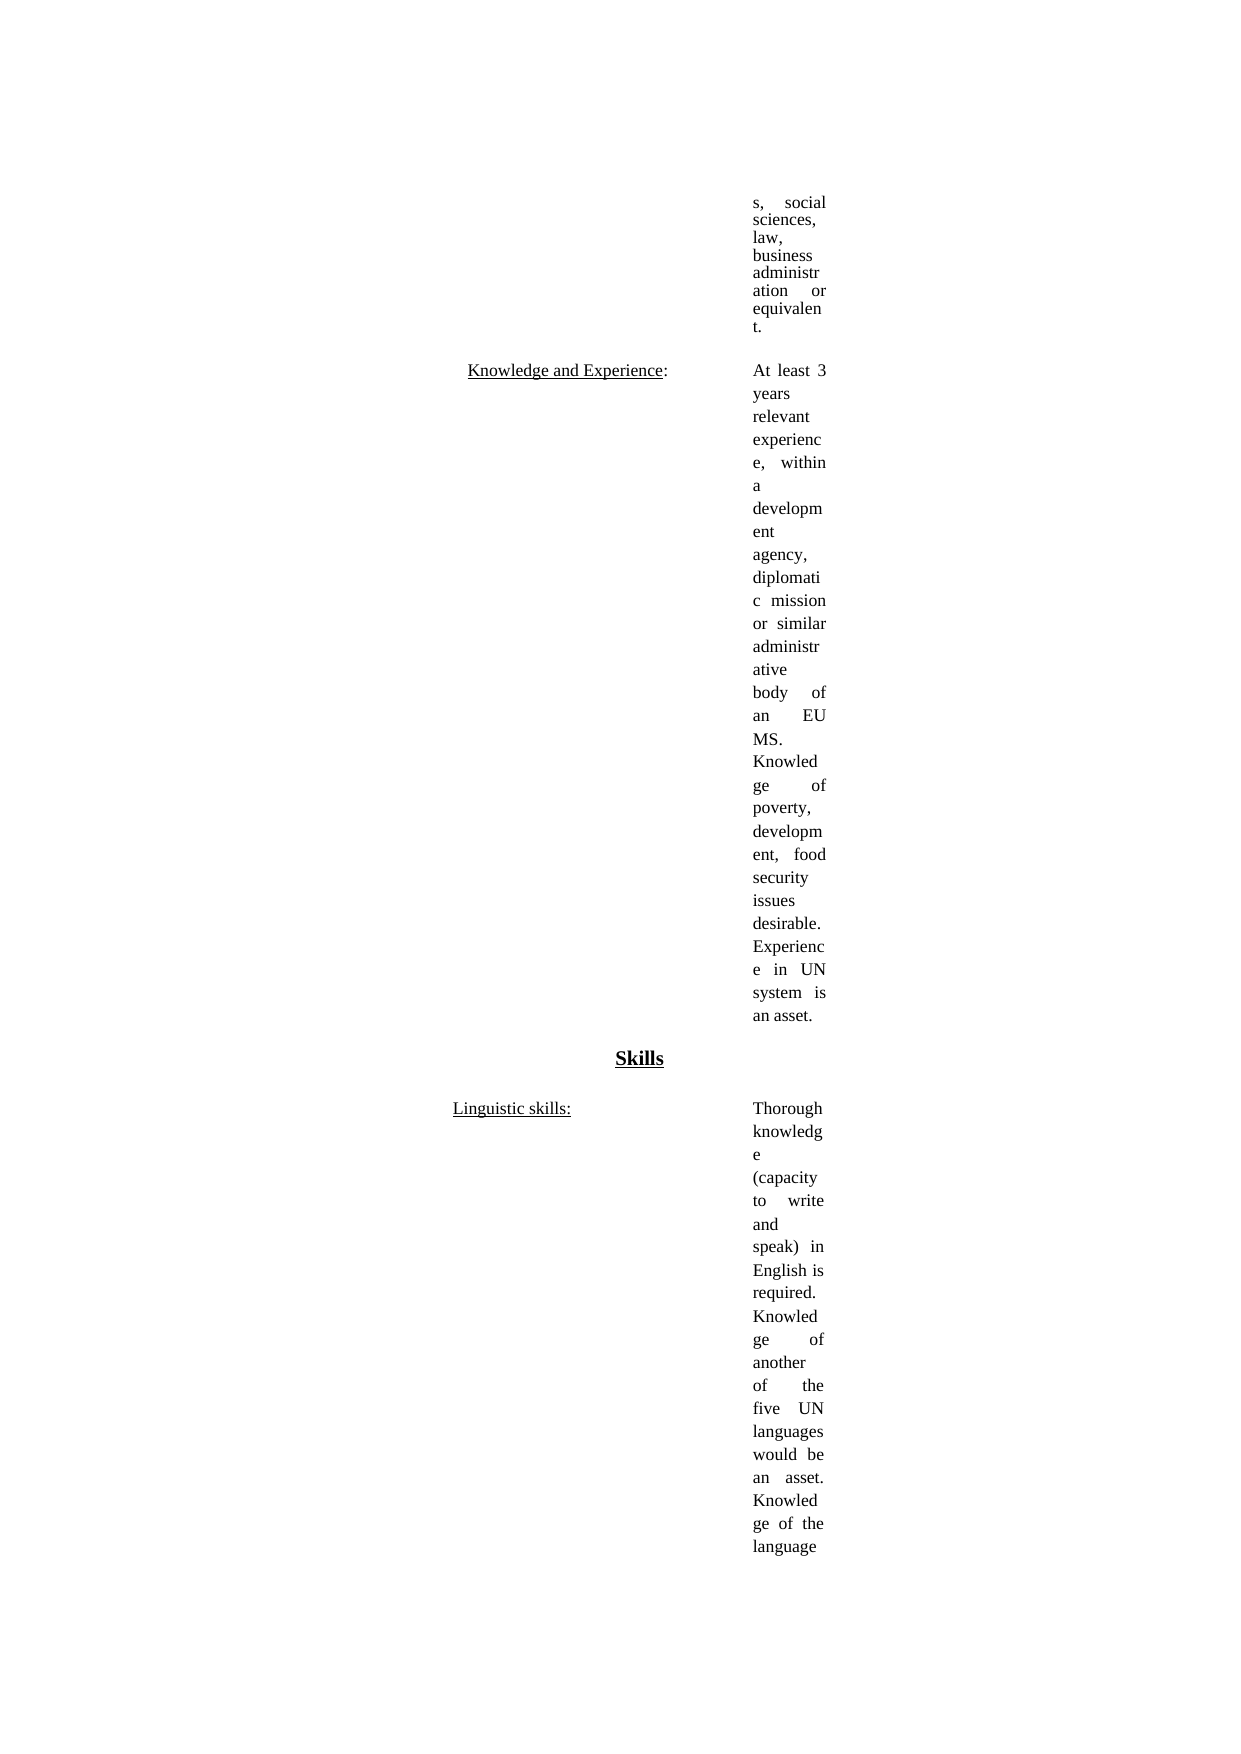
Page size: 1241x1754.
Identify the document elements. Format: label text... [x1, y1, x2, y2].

text Skills [453, 1049, 826, 1070]
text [467, 194, 826, 336]
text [453, 1096, 824, 1557]
text Knowledge and Experience: At least 3 years relevant experience, within a development agency, diplomatic mission or similar administrative body of an EU MS. Knowledge of poverty, development, food security issues desirable. Experience in UN system is an asset. [467, 358, 826, 1026]
